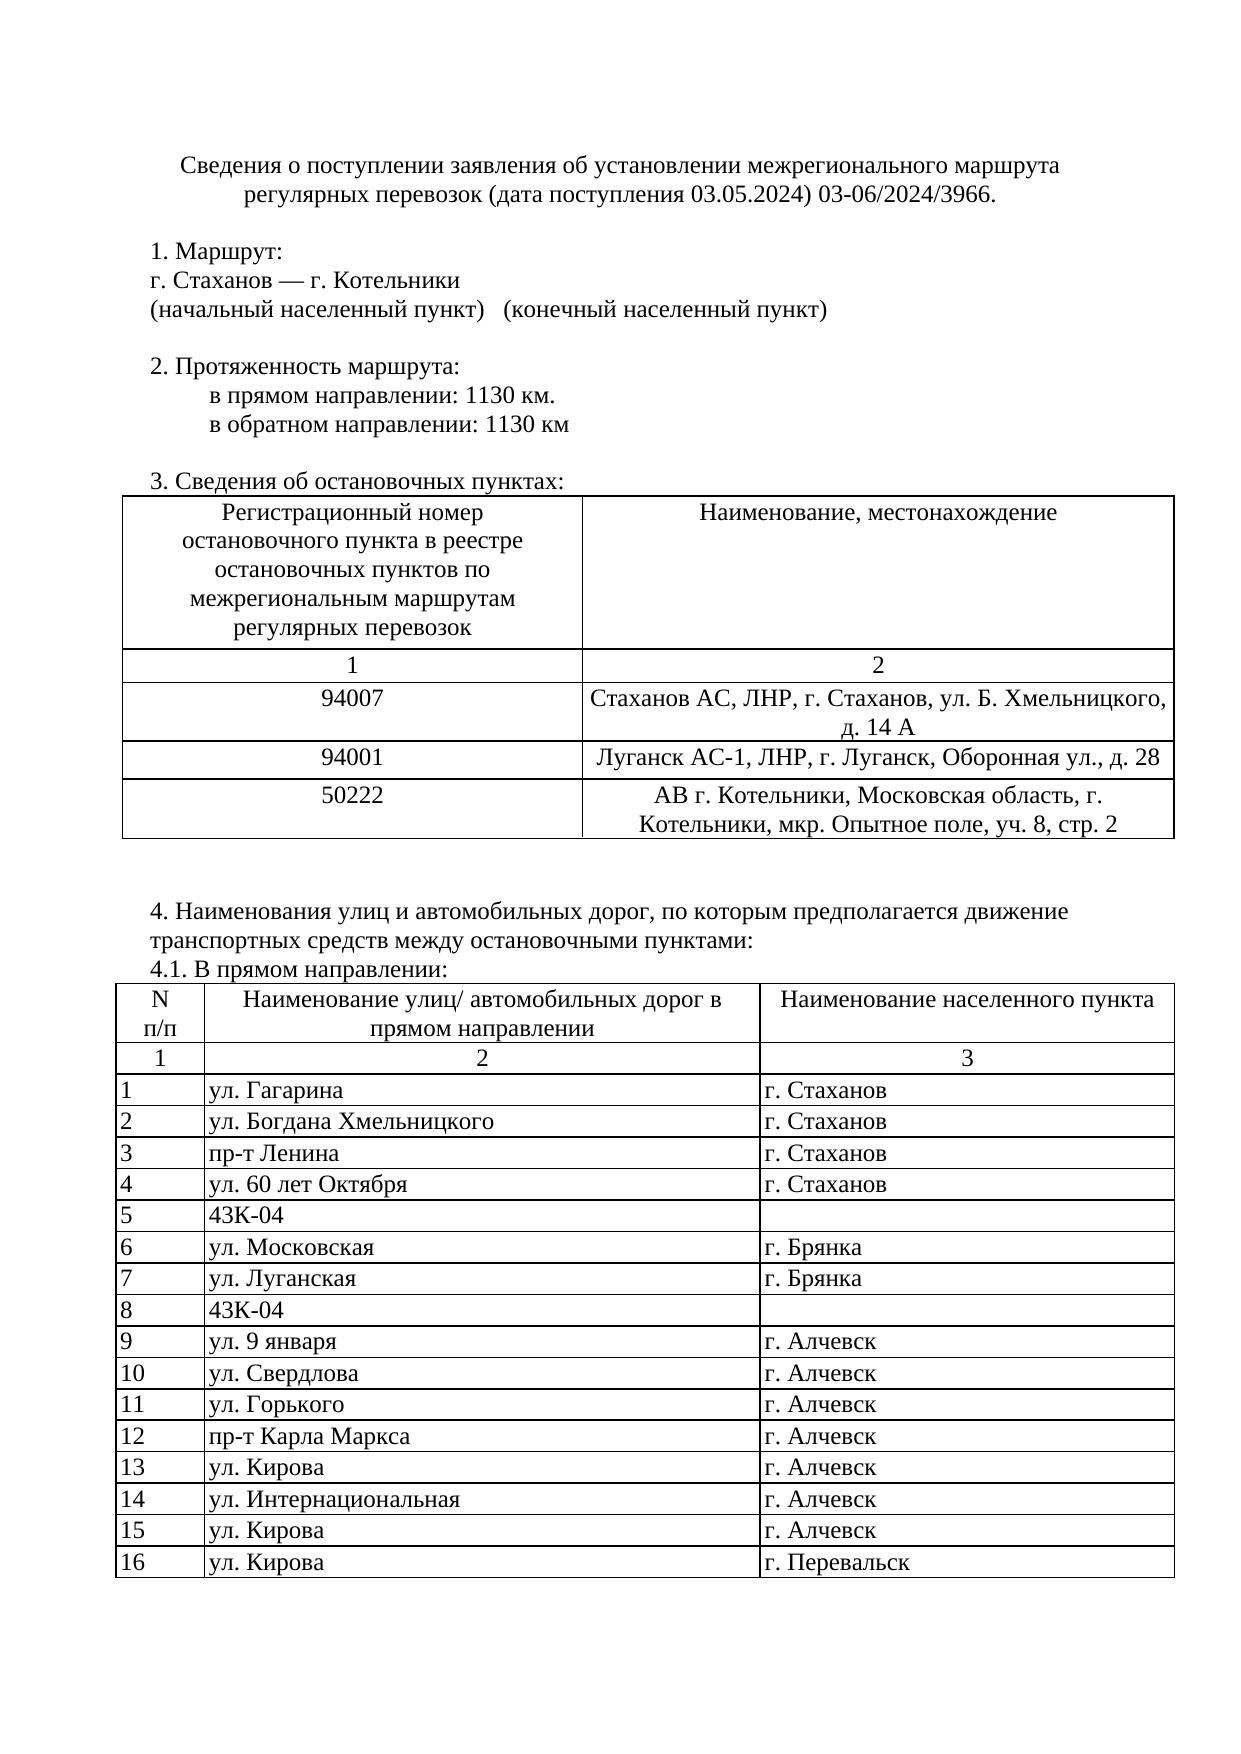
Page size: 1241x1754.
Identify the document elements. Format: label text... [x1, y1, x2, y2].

table_header N п/п [117, 984, 204, 1042]
table_cell 5 [117, 1201, 204, 1231]
text 1. Маршрут: [150, 236, 1090, 265]
table_cell ул. Горького [205, 1390, 759, 1419]
table_cell 7 [117, 1264, 204, 1293]
table_cell 43К-04 [205, 1295, 759, 1325]
table_cell г. Стаханов [761, 1138, 1174, 1168]
table_cell 94001 [123, 742, 582, 778]
table_cell г. Брянка [761, 1232, 1174, 1262]
text в прямом направлении: 1130 км. [150, 380, 1090, 409]
table_cell г. Стаханов [761, 1075, 1174, 1105]
table_cell г. Алчевск [761, 1421, 1174, 1451]
table_cell г. Алчевск [761, 1484, 1174, 1514]
table_cell г. Перевальск [761, 1547, 1174, 1577]
table_cell г. Брянка [761, 1264, 1174, 1293]
table_cell ул. Гагарина [205, 1075, 759, 1105]
table_cell 1 [117, 1043, 204, 1073]
table_cell г. Алчевск [761, 1452, 1174, 1482]
table_cell ул. Интернациональная [205, 1484, 759, 1514]
table_cell 3 [761, 1043, 1174, 1073]
table_header Наименование улиц/ автомобильных дорог в прямом направлении [205, 984, 759, 1042]
table_cell [761, 1201, 1174, 1231]
table_cell 13 [117, 1452, 204, 1482]
table_cell 15 [117, 1515, 204, 1545]
table_cell 1 [123, 650, 582, 681]
table_cell 2 [205, 1043, 759, 1073]
table_cell ул. Богдана Хмельницкого [205, 1106, 759, 1136]
text Сведения о поступлении заявления об установлении межрегионального маршрута регулярных перевозок (дата поступления 03.05.2024) 03-06/2024/3966. [150, 150, 1090, 207]
table_cell ул. Кирова [205, 1452, 759, 1482]
table_cell ул. Московская [205, 1232, 759, 1262]
table_cell 9 [117, 1327, 204, 1356]
table_cell Стаханов АС, ЛНР, г. Стаханов, ул. Б. Хмельницкого, д. 14 А [583, 683, 1173, 740]
table_cell 94007 [123, 683, 582, 740]
table_cell АВ г. Котельники, Московская область, г. Котельники, мкр. Опытное поле, уч. 8, стр. 2 [583, 780, 1173, 837]
table_cell ул. 9 января [205, 1327, 759, 1356]
text 3. Сведения об остановочных пунктах: [150, 466, 1090, 495]
table_cell пр-т Карла Маркса [205, 1421, 759, 1451]
table_cell г. Алчевск [761, 1358, 1174, 1388]
table_cell ул. Кирова [205, 1547, 759, 1577]
table_cell г. Алчевск [761, 1390, 1174, 1419]
table_cell 16 [117, 1547, 204, 1577]
table_cell 11 [117, 1390, 204, 1419]
table_cell 43К-04 [205, 1201, 759, 1231]
table_cell 50222 [123, 780, 582, 837]
table_cell ул. Свердлова [205, 1358, 759, 1388]
table_cell 12 [117, 1421, 204, 1451]
table_cell г. Стаханов [761, 1169, 1174, 1199]
table_cell 4 [117, 1169, 204, 1199]
table_cell 1 [117, 1075, 204, 1105]
table_cell 3 [117, 1138, 204, 1168]
table_cell 10 [117, 1358, 204, 1388]
table_header Наименование населенного пункта [761, 984, 1174, 1042]
text (начальный населенный пункт) (конечный населенный пункт) [150, 294, 1090, 322]
text 4. Наименования улиц и автомобильных дорог, по которым предполагается движение транспортных средств между остановочными пунктами: [150, 896, 1090, 954]
text 4.1. В прямом направлении: [150, 954, 1090, 983]
table_cell ул. Кирова [205, 1515, 759, 1545]
table_cell ул. Луганская [205, 1264, 759, 1293]
table_cell г. Алчевск [761, 1515, 1174, 1545]
table_cell г. Стаханов [761, 1106, 1174, 1136]
table_cell 2 [583, 650, 1173, 681]
table_header Регистрационный номер остановочного пункта в реестре остановочных пунктов по межрегиональным маршрутам регулярных перевозок [123, 497, 582, 648]
table_cell [761, 1295, 1174, 1325]
table_cell г. Алчевск [761, 1327, 1174, 1356]
table_cell 6 [117, 1232, 204, 1262]
table_cell ул. 60 лет Октября [205, 1169, 759, 1199]
table_cell 2 [117, 1106, 204, 1136]
table_cell 14 [117, 1484, 204, 1514]
table_cell 8 [117, 1295, 204, 1325]
text г. Стаханов — г. Котельники [150, 265, 1090, 294]
table_cell пр-т Ленина [205, 1138, 759, 1168]
table_header Наименование, местонахождение [583, 497, 1173, 648]
text в обратном направлении: 1130 км [150, 409, 1090, 437]
table_cell Луганск АС-1, ЛНР, г. Луганск, Оборонная ул., д. 28 [583, 742, 1173, 778]
text 2. Протяженность маршрута: [150, 351, 1090, 380]
